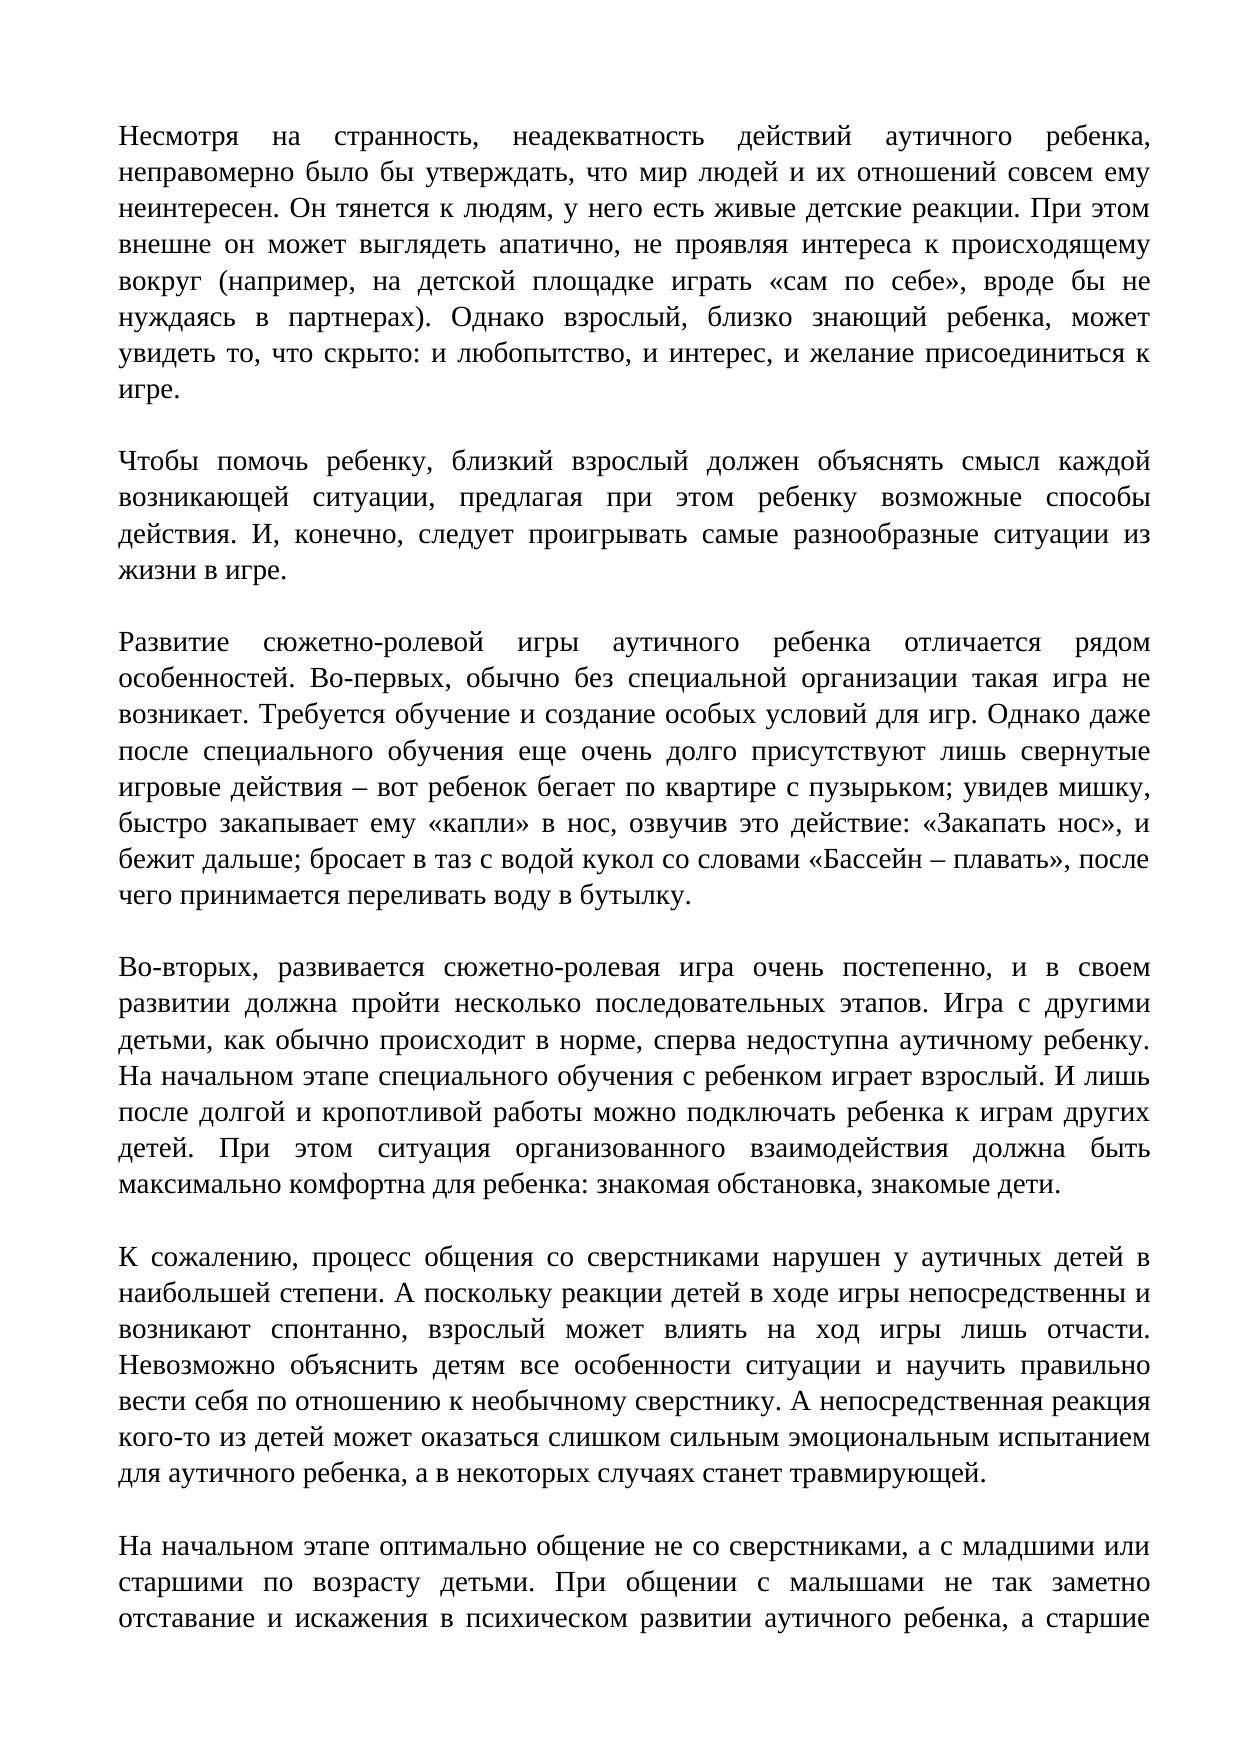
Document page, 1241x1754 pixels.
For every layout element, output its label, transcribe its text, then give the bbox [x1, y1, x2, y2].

list Несмотря на странность, неадекватность действий аутичного ребенка, неправомерно было бы утверждать, что мир людей и их отношений совсем ему неинтересен. Он тянется к людям, у него есть живые детские реакции. При этом внешне он может выглядеть апатично, не проявляя интереса к происходящему вокруг (например, на детской площадке играть «сам по себе», вроде бы не нуждаясь в партнерах). Однако взрослый, близко знающий ребенка, может увидеть то, что скрыто: и любопытство, и интерес, и желание присоединиться к игре. [118, 118, 1152, 405]
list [118, 1528, 1152, 1634]
list Во-вторых, развивается сюжетно-ролевая игра очень постепенно, и в своем развитии должна пройти несколько последовательных этапов. Игра с другими детьми, как обычно происходит в норме, сперва недоступна аутичному ребенку. На начальном этапе специального обучения с ребенком играет взрослый. И лишь после долгой и кропотливой работы можно подключать ребенка к играм других детей. При этом ситуация организованного взаимодействия должна быть максимально комфортна для ребенка: знакомая обстановка, знакомые дети. [118, 949, 1152, 1200]
list Развитие сюжетно-ролевой игры аутичного ребенка отличается рядом особенностей. Во-первых, обычно без специальной организации такая игра не возникает. Требуется обучение и создание особых условий для игр. Однако даже после специального обучения еще очень долго присутствуют лишь свернутые игровые действия – вот ребенок бегает по квартире с пузырьком; увидев мишку, быстро закапывает ему «капли» в нос, озвучив это действие: «Закапать нос», и бежит дальше; бросает в таз с водой кукол со словами «Бассейн – плавать», после чего принимается переливать воду в бутылку. [118, 624, 1152, 911]
list Чтобы помочь ребенку, близкий взрослый должен объяснять смысл каждой возникающей ситуации, предлагая при этом ребенку возможные способы действия. И, конечно, следует проигрывать самые разнообразные ситуации из жизни в игре. [118, 443, 1152, 585]
list К сожалению, процесс общения со сверстниками нарушен у аутичных детей в наибольшей степени. А поскольку реакции детей в ходе игры непосредственны и возникают спонтанно, взрослый может влиять на ход игры лишь отчасти. Невозможно объяснить детям все особенности ситуации и научить правильно вести себя по отношению к необычному сверстнику. А непосредственная реакция кого-то из детей может оказаться слишком сильным эмоциональным испытанием для аутичного ребенка, а в некоторых случаях станет травмирующей. [118, 1239, 1152, 1489]
